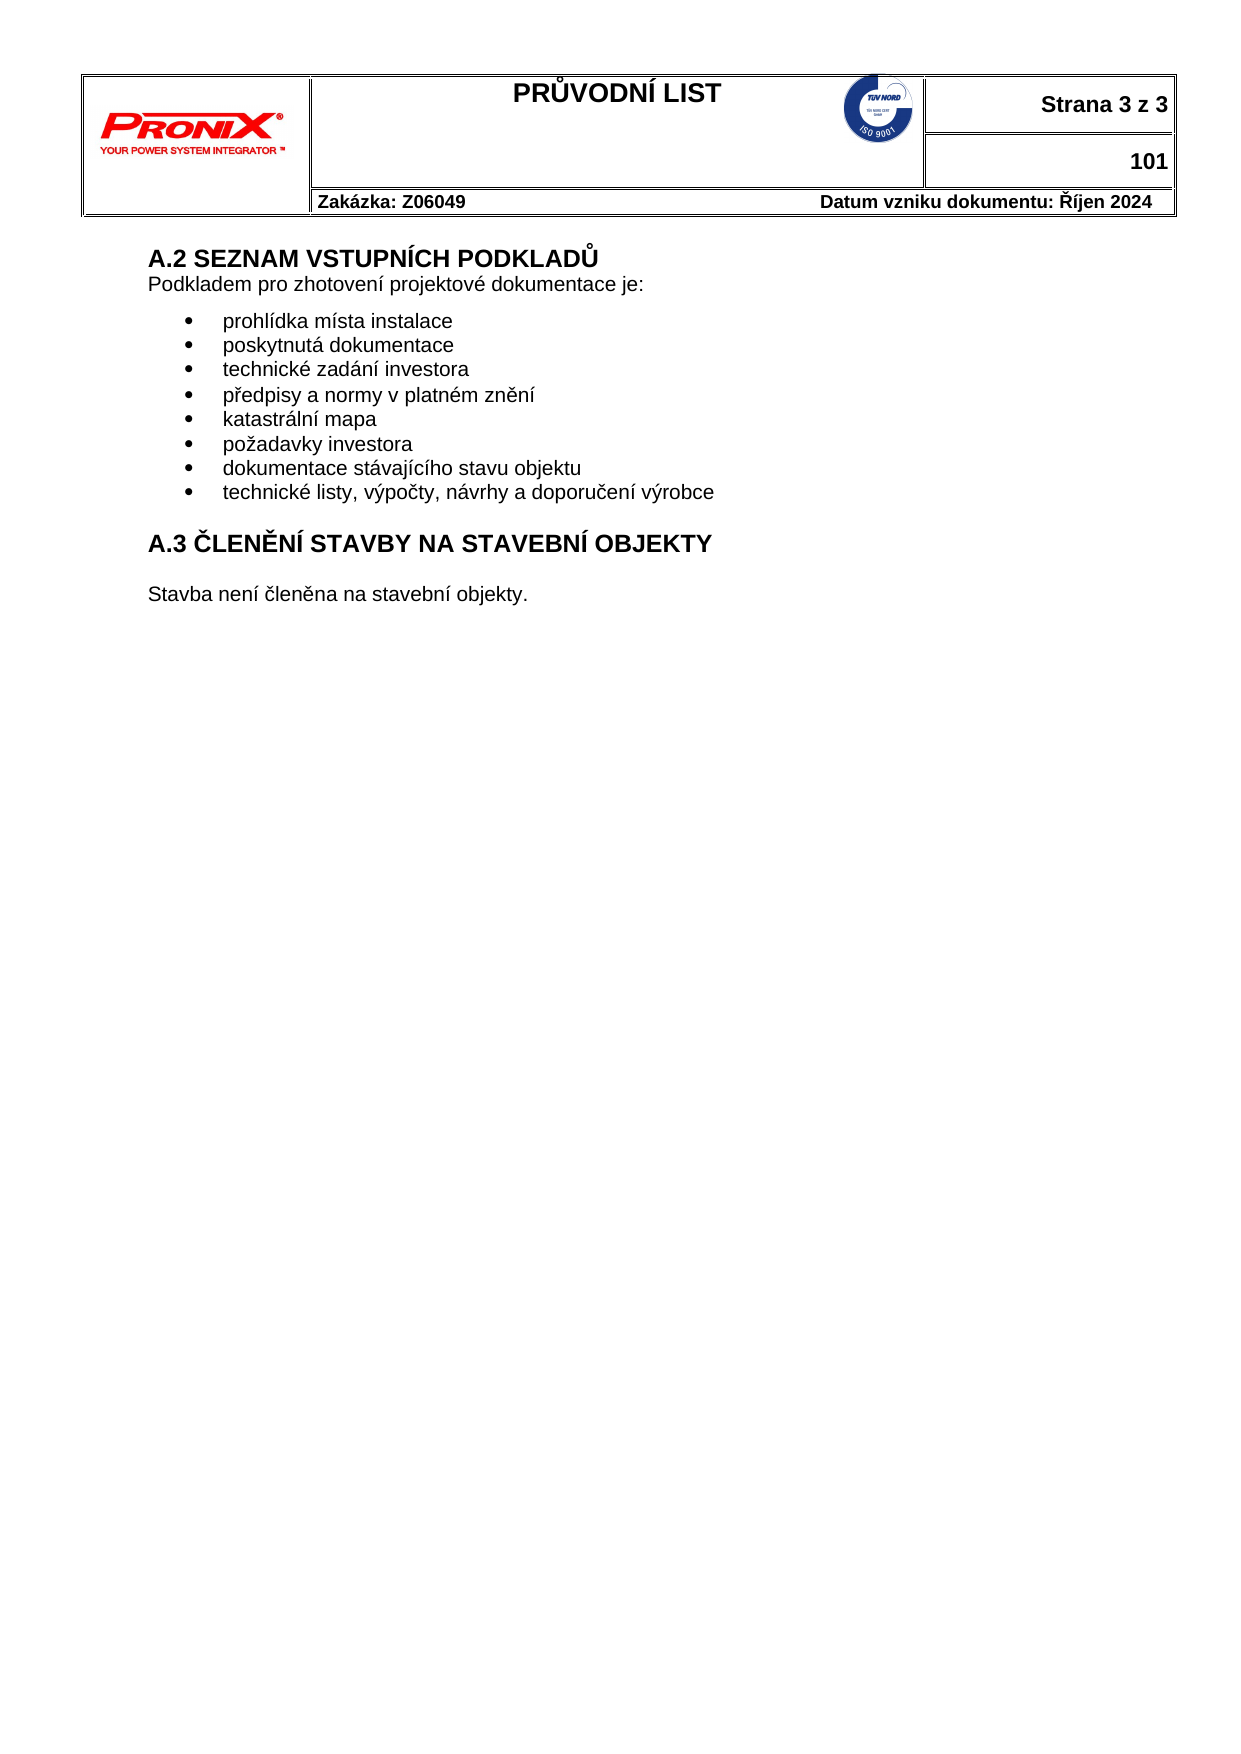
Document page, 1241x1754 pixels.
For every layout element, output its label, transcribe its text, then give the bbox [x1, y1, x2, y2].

text A.3 ČLENĚNÍ STAVBY NA STAVEBNÍ OBJEKTY [148, 528, 1093, 557]
list poskytnutá dokumentace [185, 333, 1093, 357]
list technické listy, výpočty, návrhy a doporučení výrobce [185, 479, 1093, 503]
list dokumentace stávajícího stavu objektu [185, 455, 1093, 479]
text Podkladem pro zhotovení projektové dokumentace je: [148, 272, 1093, 296]
picture [843, 77, 913, 143]
list prohlídka místa instalace [185, 309, 1093, 333]
list katastrální mapa [185, 407, 1093, 431]
text Stavba není členěna na stavební objekty. [148, 582, 1093, 606]
list předpisy a normy v platném znění [185, 381, 1093, 407]
picture [90, 105, 295, 159]
list technické zadání investora [185, 357, 1093, 381]
list požadavky investora [185, 431, 1093, 455]
text A.2 SEZNAM VSTUPNÍCH PODKLADŮ [148, 243, 1093, 272]
